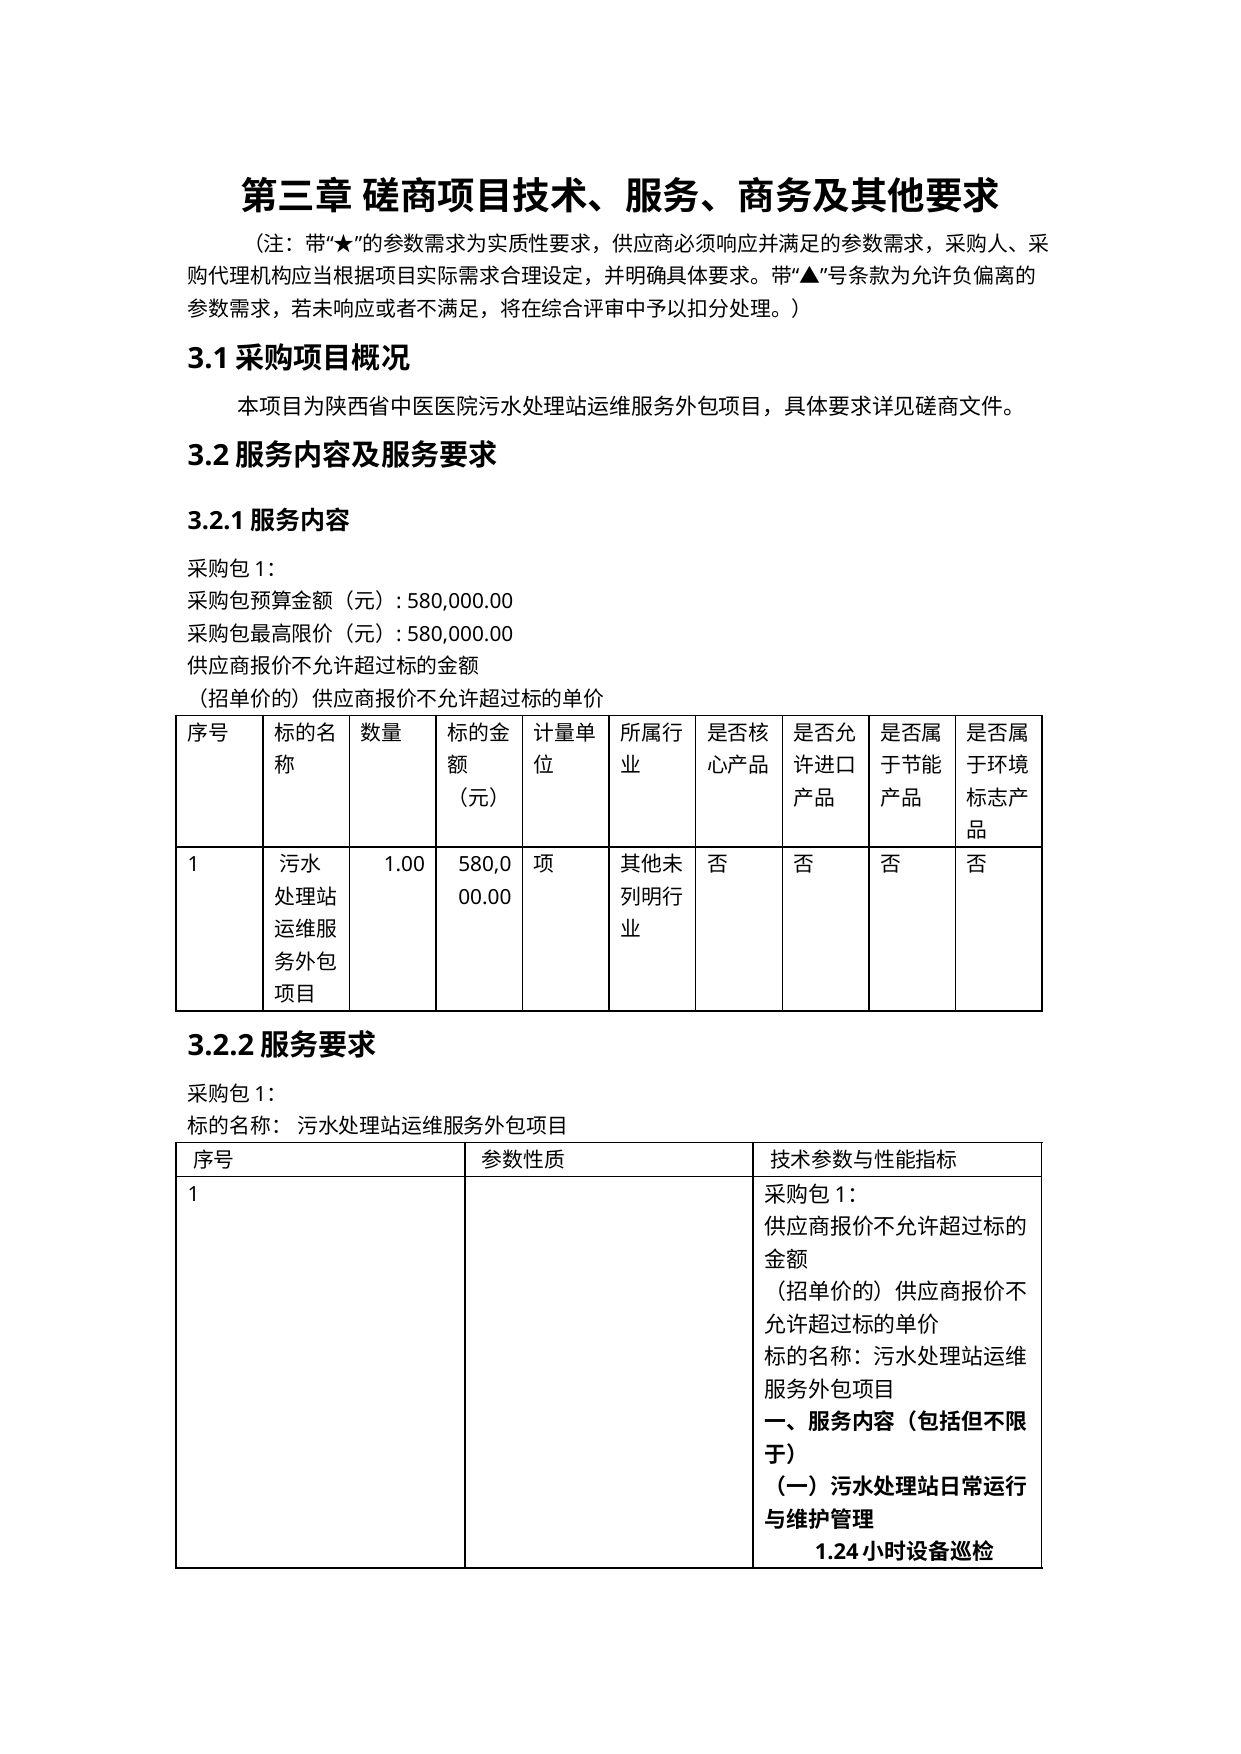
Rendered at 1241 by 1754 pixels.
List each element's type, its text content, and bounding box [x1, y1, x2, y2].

table_header 是否核心产品 [696, 716, 782, 846]
text 3.1采购项目概况 [187, 324, 1053, 389]
table_header 数量 [350, 716, 435, 846]
text 3.2.1服务内容 [187, 487, 1053, 552]
table_header 计量单位 [523, 716, 608, 846]
table_cell 项 [523, 848, 608, 1010]
table_header 序号 [177, 716, 262, 846]
text 采购包预算金额（元）: 580,000.00 [187, 584, 1053, 617]
table_cell 污水处理站运维服务外包项目 [264, 848, 349, 1010]
table_cell 580,000.00 [437, 848, 522, 1010]
table_header 标的金额 （元） [437, 716, 522, 846]
text 采购包最高限价（元）: 580,000.00 [187, 617, 1053, 649]
table_header 参数性质 [466, 1143, 752, 1176]
table_header 是否属于节能产品 [870, 716, 955, 846]
table_header 所属行业 [610, 716, 695, 846]
table_cell 其他未列明行业 [610, 848, 695, 1010]
table_cell 1 [177, 1177, 464, 1567]
text （注：带“★”的参数需求为实质性要求，供应商必须响应并满足的参数需求，采购人、采购代理机构应当根据项目实际需求合理设定，并明确具体要求。带“▲”号条款为允许负偏离的参数需求，若未响应或者不满足，将在综合评审中予以扣分处理。） [187, 227, 1053, 324]
table_cell 否 [870, 848, 955, 1010]
table_cell 1 [177, 848, 262, 1010]
text 3.2服务内容及服务要求 [187, 422, 1053, 487]
table_cell [466, 1177, 752, 1567]
table_cell 否 [956, 848, 1041, 1010]
table_header 序号 [177, 1143, 464, 1176]
table_header 是否允许进口产品 [783, 716, 868, 846]
text 本项目为陕西省中医医院污水处理站运维服务外包项目，具体要求详见磋商文件。 [187, 389, 1053, 422]
text 供应商报价不允许超过标的金额 [187, 649, 1053, 682]
table_header 技术参数与性能指标 [754, 1143, 1041, 1176]
table_cell 否 [696, 848, 782, 1010]
table_header 是否属于环境标志产品 [956, 716, 1041, 846]
text 采购包1： [187, 1077, 1053, 1109]
text 第三章 磋商项目技术、服务、商务及其他要求 [187, 162, 1053, 227]
table_cell 否 [783, 848, 868, 1010]
table_cell 1.00 [350, 848, 435, 1010]
text 标的名称： 污水处理站运维服务外包项目 [187, 1109, 1053, 1142]
text 3.2.2服务要求 [187, 1012, 1053, 1077]
table_header 标的名称 [264, 716, 349, 846]
text 采购包1： [187, 552, 1053, 584]
text （招单价的）供应商报价不允许超过标的单价 [187, 682, 1053, 714]
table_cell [754, 1177, 1041, 1567]
